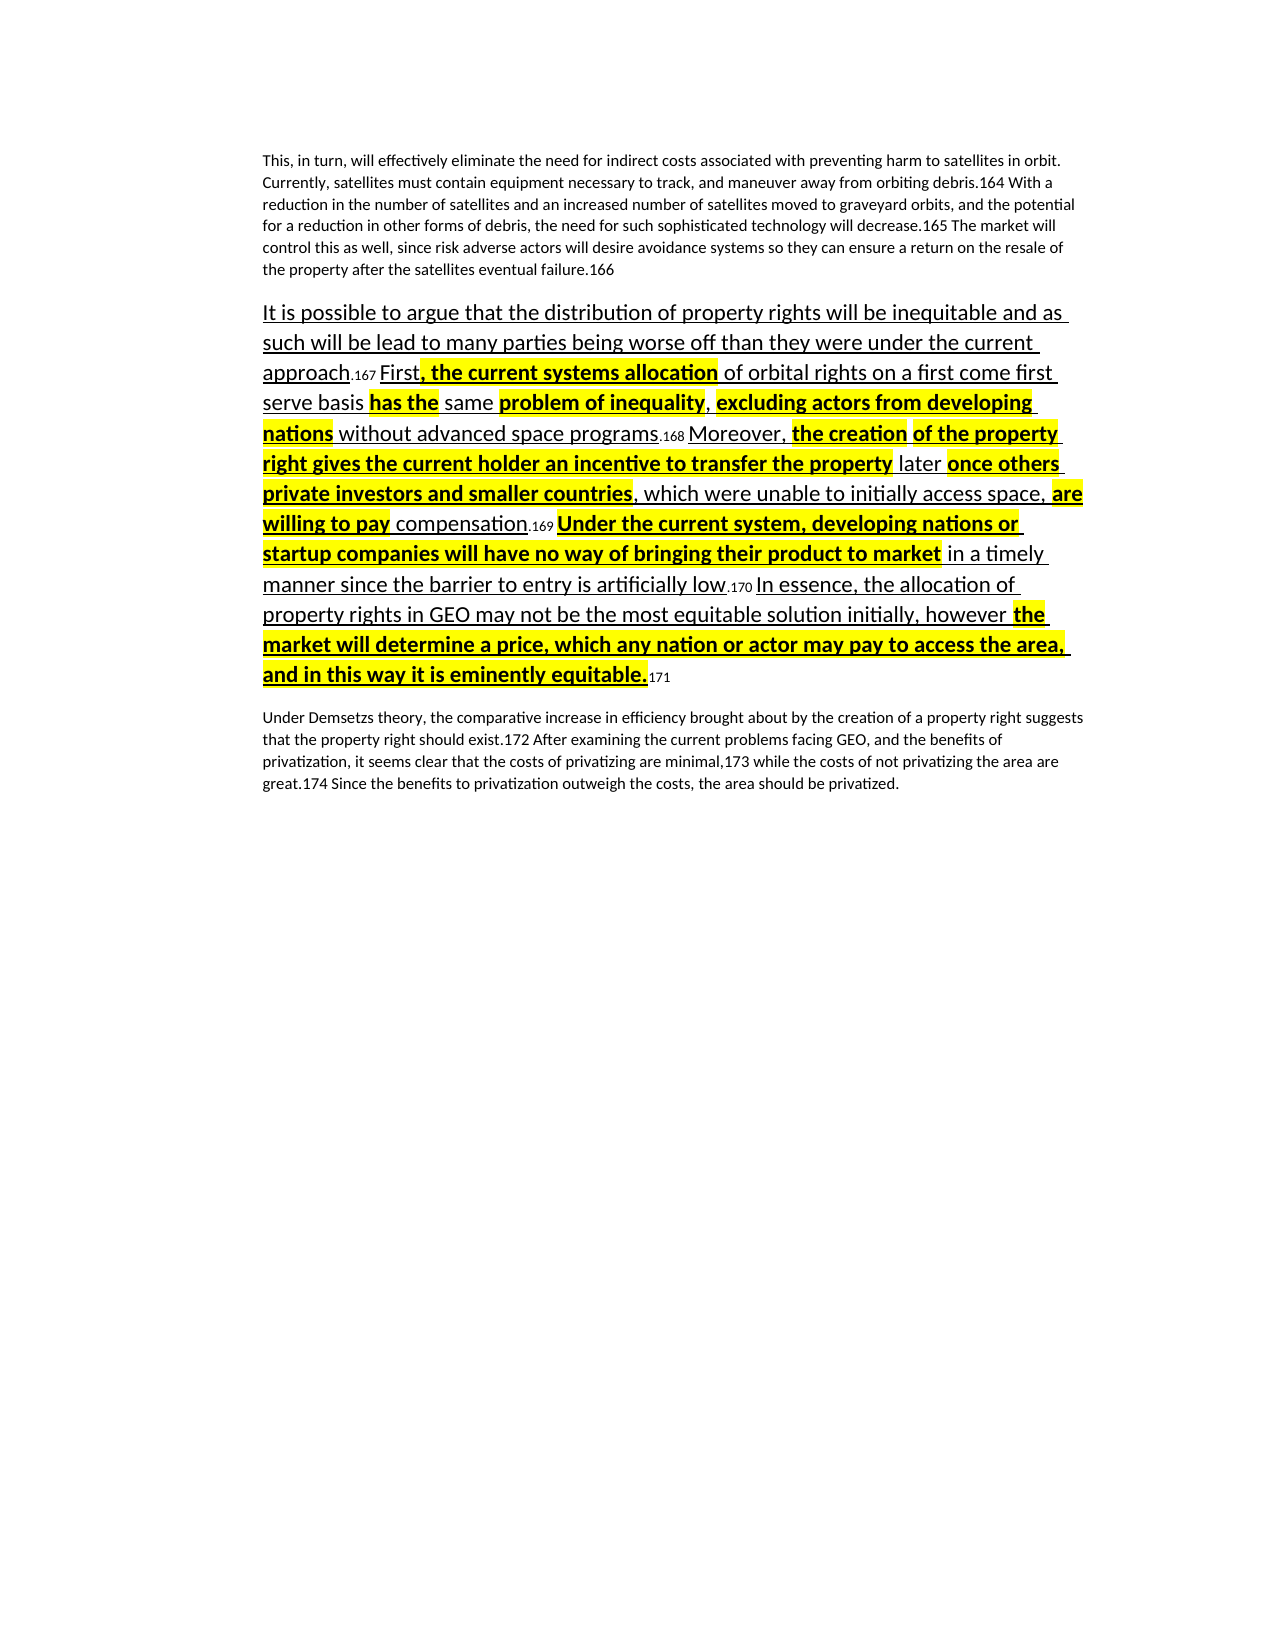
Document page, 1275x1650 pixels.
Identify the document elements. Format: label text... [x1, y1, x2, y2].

text Under Demsetzs theory, the comparative increase in efficiency brought about by the creation of a property right suggests that the property right should exist.172 After examining the current problems facing GEO, and the benefits of privatization, it seems clear that the costs of privatizing are minimal,173 while the costs of not privatizing the area are great.174 Since the benefits to privatization outweigh the costs, the area should be privatized. [262, 707, 1087, 793]
text It is possible to argue that the distribution of property rights will be inequitable and as such will be lead to many parties being worse off than they were under the current approach.167 First, the current systems allocation of orbital rights on a first come first serve basis has the same problem of inequality, excluding actors from developing nations without advanced space programs.168 Moreover, the creation of the property right gives the current holder an incentive to transfer the property later once others private investors and smaller countries, which were unable to initially access space, are willing to pay compensation.169 Under the current system, developing nations or startup companies will have no way of bringing their product to market in a timely manner since the barrier to entry is artificially low.170 In essence, the allocation of property rights in GEO may not be the most equitable solution initially, however the market will determine a price, which any nation or actor may pay to access the area, and in this way it is eminently equitable.171 [262, 298, 1087, 688]
text This, in turn, will effectively eliminate the need for indirect costs associated with preventing harm to satellites in orbit. Currently, satellites must contain equipment necessary to track, and maneuver away from orbiting debris.164 With a reduction in the number of satellites and an increased number of satellites moved to graveyard orbits, and the potential for a reduction in other forms of debris, the need for such sophisticated technology will decrease.165 The market will control this as well, since risk adverse actors will desire avoidance systems so they can ensure a return on the resale of the property after the satellites eventual failure.166 [262, 150, 1087, 280]
